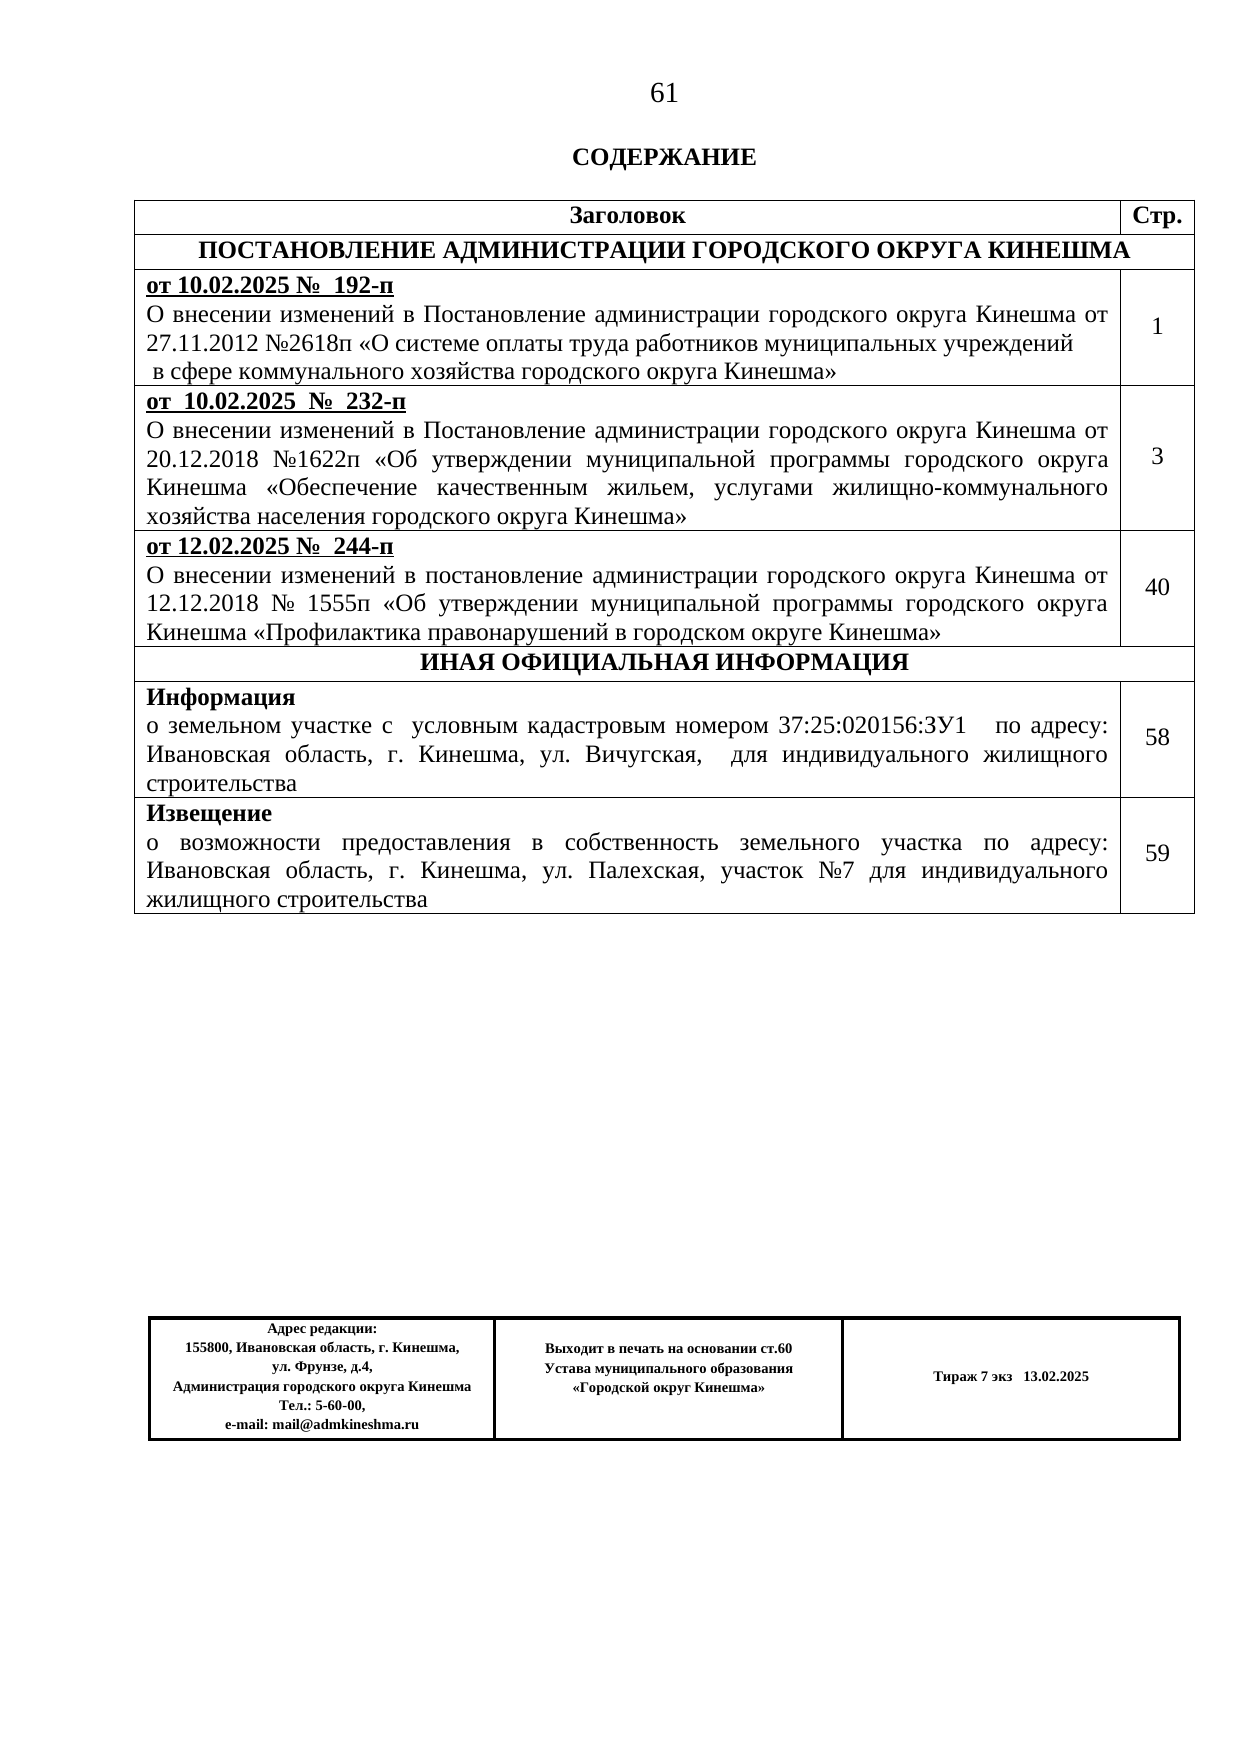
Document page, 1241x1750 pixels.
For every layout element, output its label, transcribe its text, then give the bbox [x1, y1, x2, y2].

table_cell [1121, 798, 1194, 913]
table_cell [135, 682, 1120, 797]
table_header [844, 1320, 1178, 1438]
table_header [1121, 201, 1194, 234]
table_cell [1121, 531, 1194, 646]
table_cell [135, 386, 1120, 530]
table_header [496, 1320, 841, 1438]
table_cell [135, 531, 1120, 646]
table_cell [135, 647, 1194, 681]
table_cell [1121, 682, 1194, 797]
text СОДЕРЖАНИЕ [177, 142, 1152, 171]
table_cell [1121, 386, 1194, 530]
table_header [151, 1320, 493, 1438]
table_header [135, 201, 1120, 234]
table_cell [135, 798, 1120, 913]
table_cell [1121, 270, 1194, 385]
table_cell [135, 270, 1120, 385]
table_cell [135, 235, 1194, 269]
